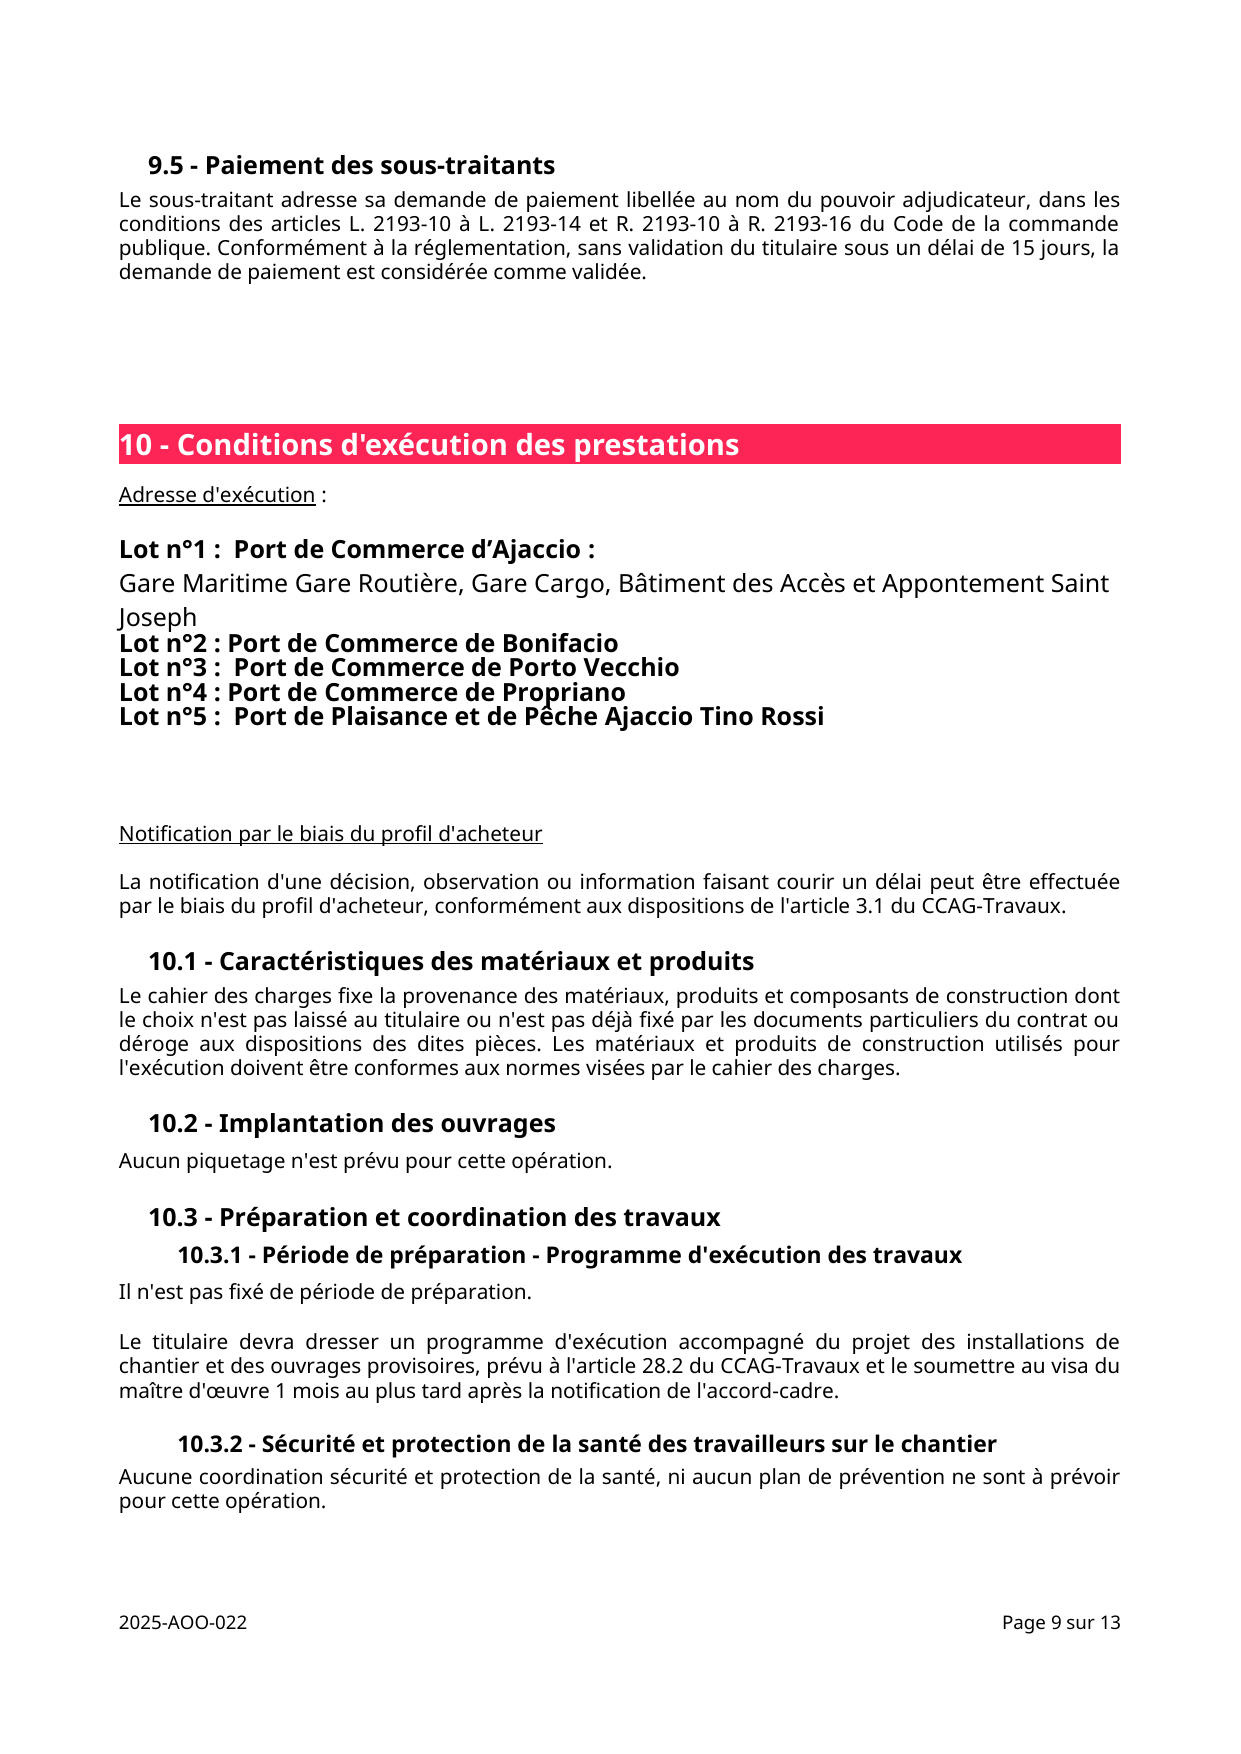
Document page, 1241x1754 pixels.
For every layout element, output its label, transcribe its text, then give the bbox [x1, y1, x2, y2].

subtitle 10 - Conditions d'exécution des prestations [119, 424, 1121, 464]
subtitle 10.2 - Implantation des ouvrages [148, 1105, 1121, 1139]
text Le sous-traitant adresse sa demande de paiement libellée au nom du pouvoir adjudicateur, dans les conditions des articles L. 2193-10 à L. 2193-14 et R. 2193-10 à R. 2193-16 du Code de la commande publique. Conformément à la réglementation, sans validation du titulaire sous un délai de 15 jours, la demande de paiement est considérée comme validée. [119, 188, 1121, 284]
text Aucune coordination sécurité et protection de la santé, ni aucun plan de prévention ne sont à prévoir pour cette opération. [119, 1465, 1121, 1514]
text Aucun piquetage n'est prévu pour cette opération. [119, 1146, 1121, 1174]
text Lot n°3 : Port de Commerce de Porto Vecchio [119, 658, 1065, 682]
text Lot n°5 : Port de Plaisance et de Pêche Ajaccio Tino Rossi [119, 706, 1065, 730]
text Le titulaire devra dresser un programme d'exécution accompagné du projet des installations de chantier et des ouvrages provisoires, prévu à l'article 28.2 du CCAG-Travaux et le soumettre au visa du maître d'œuvre 1 mois au plus tard après la notification de l'accord-cadre. [119, 1330, 1121, 1403]
text La notification d'une décision, observation ou information faisant courir un délai peut être effectuée par le biais du profil d'acheteur, conformément aux dispositions de l'article 3.1 du CCAG-Travaux. [119, 870, 1121, 918]
text Il n'est pas fixé de période de préparation. [119, 1277, 1121, 1305]
text Lot n°1 : Port de Commerce d’Ajaccio : [119, 531, 1121, 565]
text Lot n°2 : Port de Commerce de Bonifacio [119, 633, 1065, 658]
text Notification par le biais du profil d'acheteur [119, 822, 1121, 846]
text Gare Maritime Gare Routière, Gare Cargo, Bâtiment des Accès et Appontement Saint Joseph [119, 565, 1121, 633]
subtitle 10.3.1 - Période de préparation - Programme d'exécution des travaux [177, 1239, 1121, 1271]
text Lot n°4 : Port de Commerce de Propriano [119, 682, 1065, 706]
text Adresse d'exécution : [119, 483, 1121, 507]
text Le cahier des charges fixe la provenance des matériaux, produits et composants de construction dont le choix n'est pas laissé au titulaire ou n'est pas déjà fixé par les documents particuliers du contrat ou déroge aux dispositions des dites pièces. Les matériaux et produits de construction utilisés pour l'exécution doivent être conformes aux normes visées par le cahier des charges. [119, 984, 1121, 1080]
subtitle 10.3.2 - Sécurité et protection de la santé des travailleurs sur le chantier [177, 1428, 1121, 1459]
subtitle 9.5 - Paiement des sous-traitants [148, 147, 1121, 182]
subtitle 10.3 - Préparation et coordination des travaux [148, 1199, 1121, 1233]
subtitle 10.1 - Caractéristiques des matériaux et produits [148, 943, 1121, 977]
